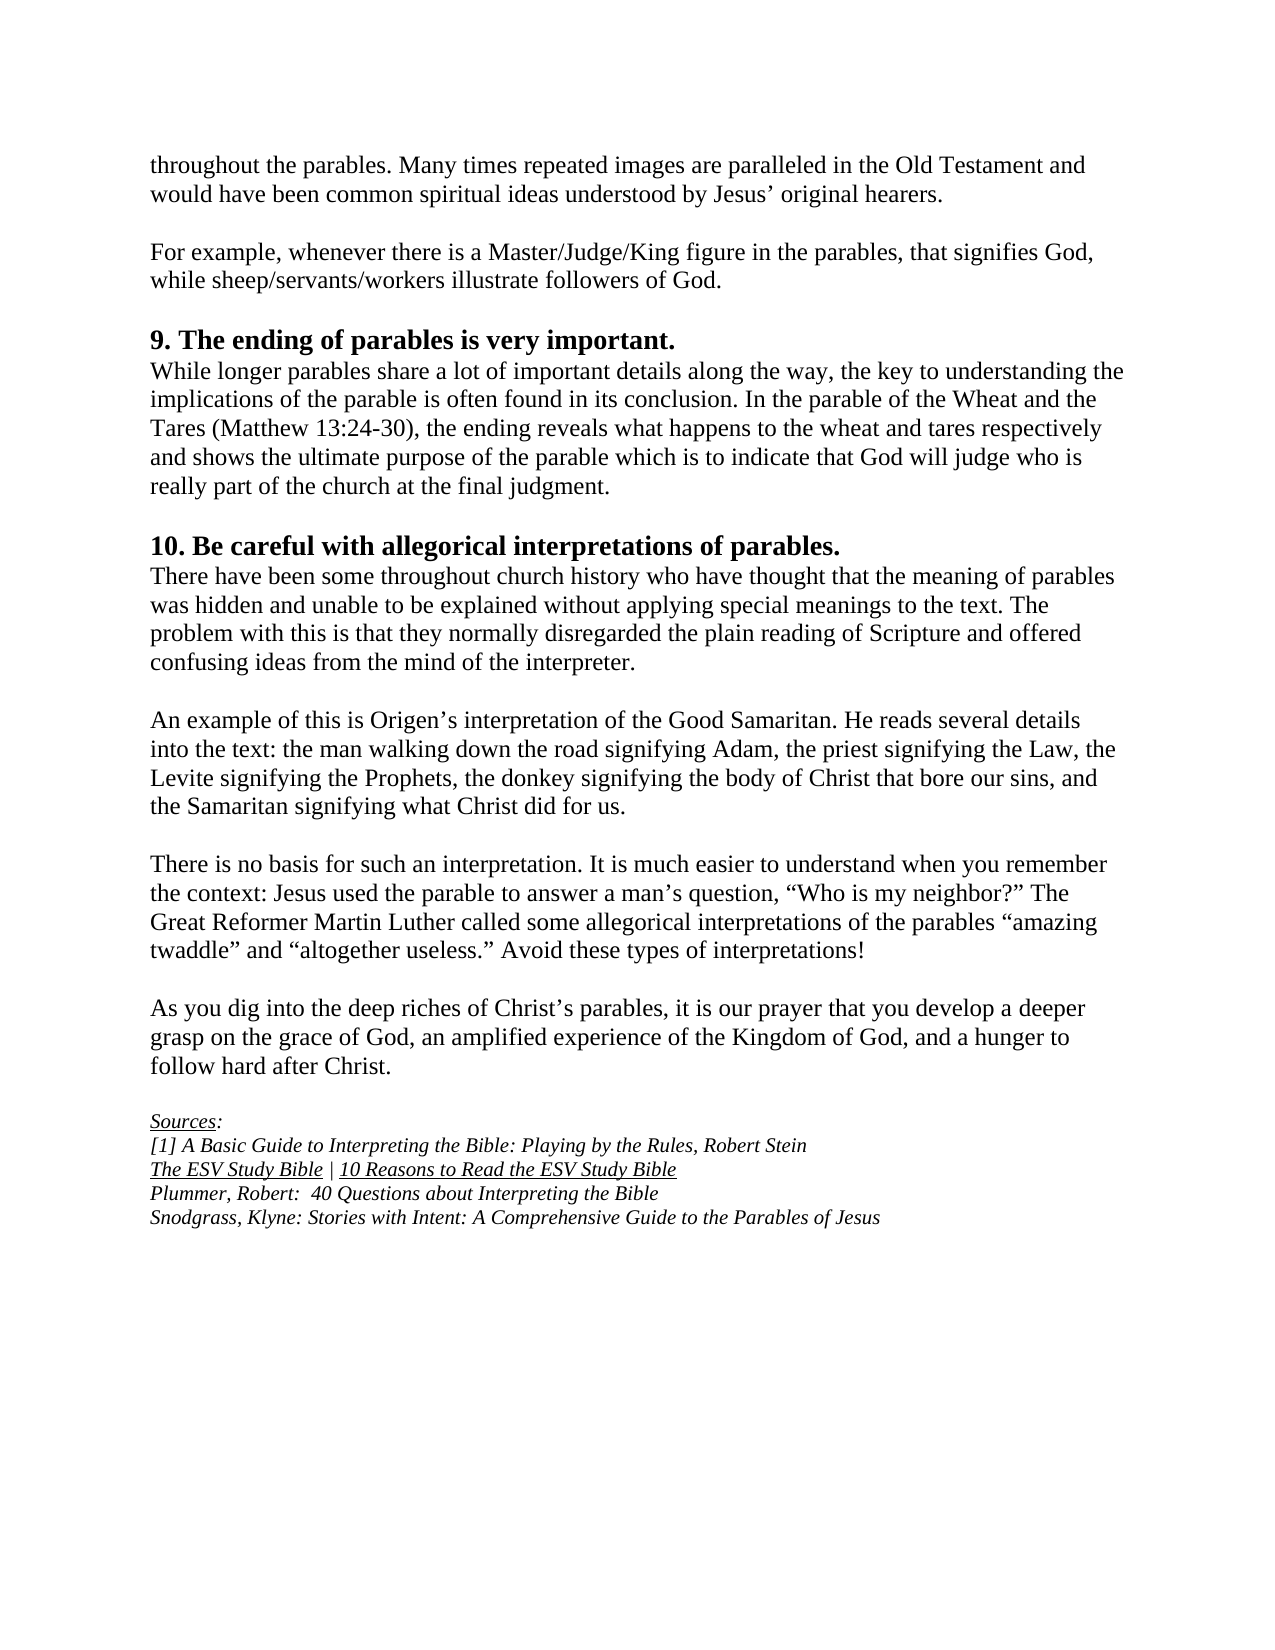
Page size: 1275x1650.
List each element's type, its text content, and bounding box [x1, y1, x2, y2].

text Sources: [150, 1109, 1125, 1133]
text Snodgrass, Klyne: Stories with Intent: A Comprehensive Guide to the Parables of Jesus [150, 1205, 1125, 1229]
text As you dig into the deep riches of Christ’s parables, it is our prayer that you develop a deeper grasp on the grace of God, an amplified experience of the Kingdom of God, and a hunger to follow hard after Christ. [150, 993, 1125, 1080]
text There is no basis for such an interpretation. It is much easier to understand when you remember the context: Jesus used the parable to answer a man’s question, “Who is my neighbor?” The Great Reformer Martin Luther called some allegorical interpretations of the parables “amazing twaddle” and “altogether useless.” Avoid these types of interpretations! [150, 849, 1125, 964]
text Plummer, Robert: 40 Questions about Interpreting the Bible [150, 1181, 1125, 1205]
text 10. Be careful with allegorical interpretations of parables. There have been some throughout church history who have thought that the meaning of parables was hidden and unable to be explained without applying special meanings to the text. The problem with this is that they normally disregarded the plain reading of Scripture and offered confusing ideas from the mind of the interpreter. [150, 529, 1125, 676]
text [1] A Basic Guide to Interpreting the Bible: Playing by the Rules, Robert Stein [150, 1133, 1125, 1157]
text 9. The ending of parables is very important. While longer parables share a lot of important details along the way, the key to understanding the implications of the parable is often found in its conclusion. In the parable of the Wheat and the Tares (Matthew 13:24-30), the ending reveals what happens to the wheat and tares respectively and shows the ultimate purpose of the parable which is to indicate that God will judge who is really part of the church at the final judgment. [150, 323, 1125, 499]
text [150, 150, 1125, 207]
text An example of this is Origen’s interpretation of the Good Samaritan. He reads several details into the text: the man walking down the road signifying Adam, the priest signifying the Law, the Levite signifying the Prophets, the donkey signifying the body of Christ that bore our sins, and the Samaritan signifying what Christ did for us. [150, 705, 1125, 820]
text For example, whenever there is a Master/Judge/King figure in the parables, that signifies God, while sheep/servants/workers illustrate followers of God. [150, 237, 1125, 294]
text The ESV Study Bible | 10 Reasons to Read the ESV Study Bible [150, 1157, 1125, 1181]
